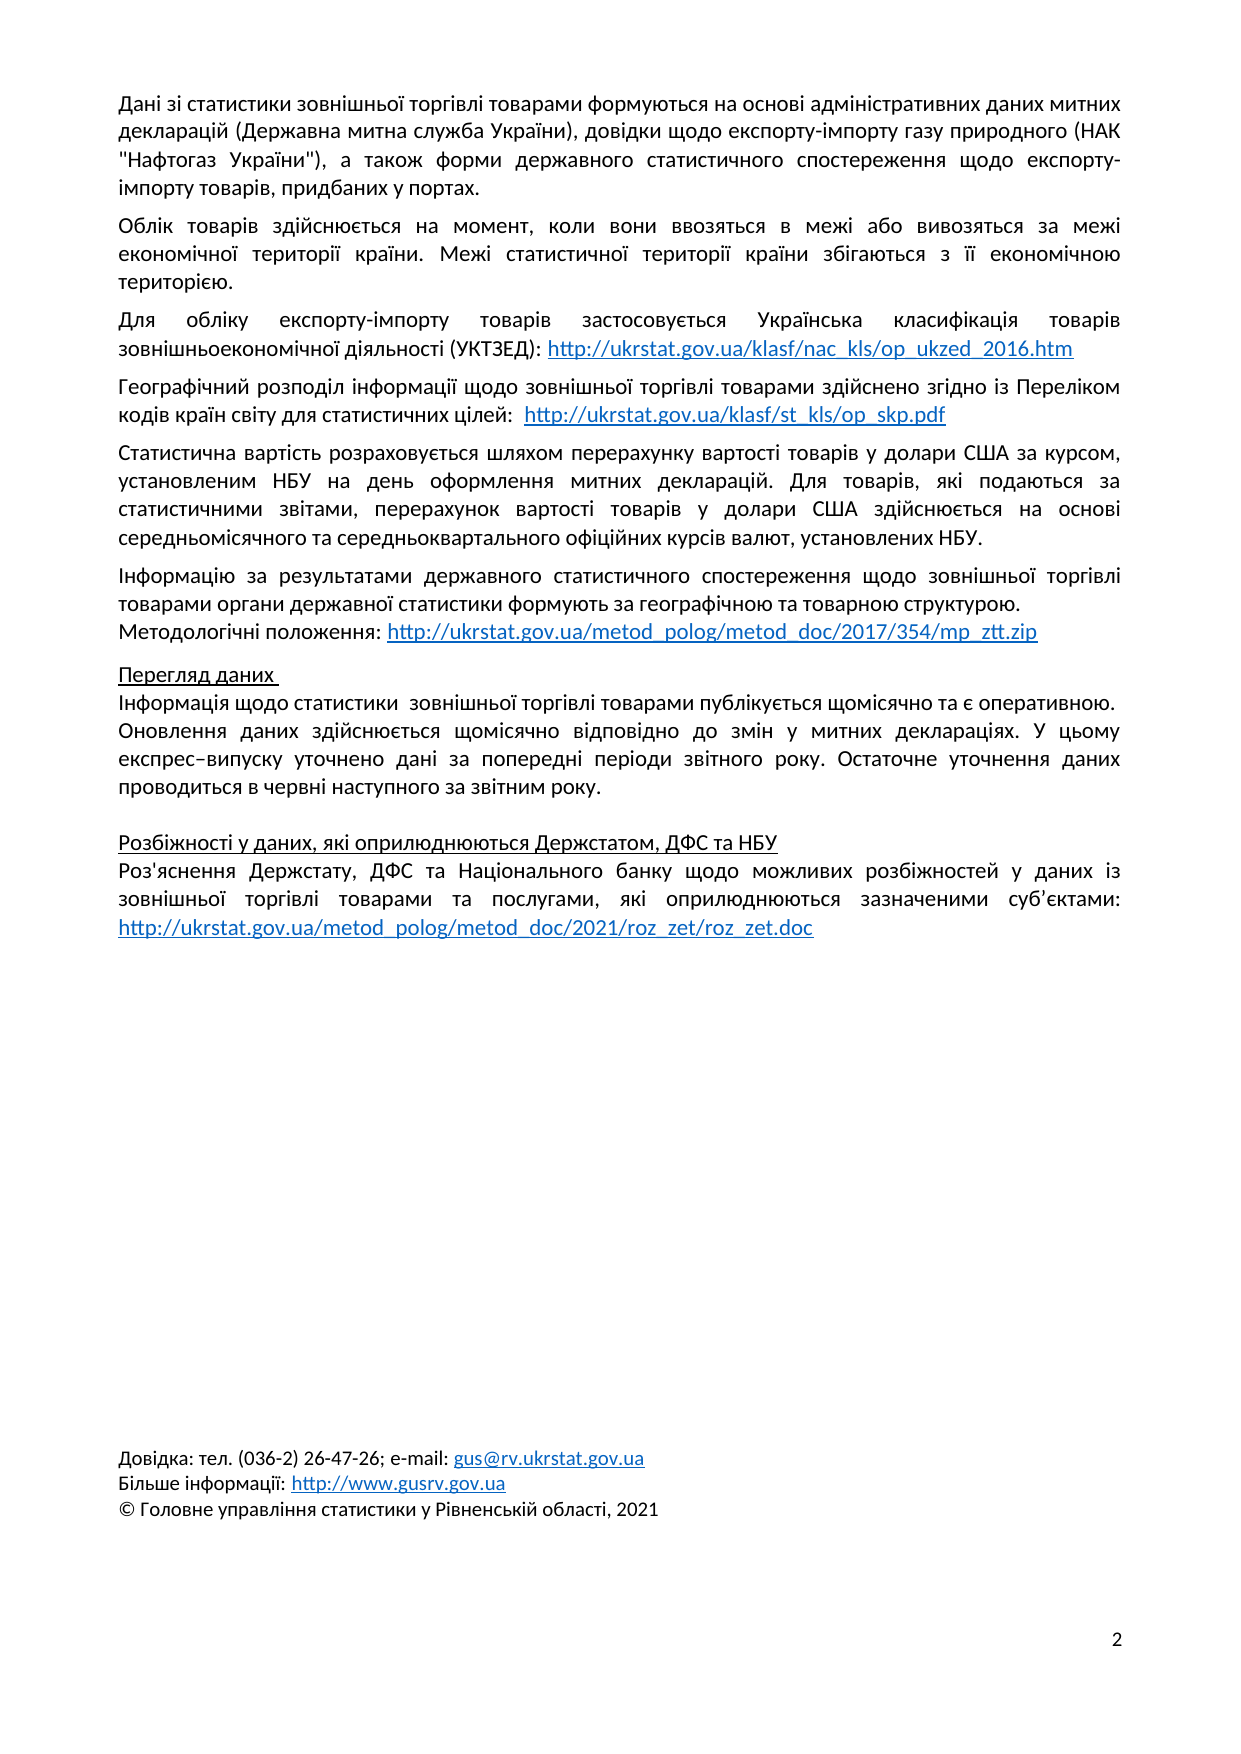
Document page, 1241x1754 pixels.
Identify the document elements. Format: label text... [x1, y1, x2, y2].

text Роз'яснення Держстату, ДФС та Національного банку щодо можливих розбіжностей у даних із зовнішньої торгівлі товарами та послугами, які оприлюднюються зазначеними суб’єктами: http://ukrstat.gov.ua/metod_polog/metod_doc/2021/roz_zet/roz_zet.doc [118, 857, 1122, 941]
text Географічний розподіл інформації щодо зовнішньої торгівлі товарами здійснено згідно із Переліком кодів країн світу для статистичних цілей: http://ukrstat.gov.ua/klasf/st_kls/op_skp.pdf [118, 372, 1122, 428]
text Методологічні положення: http://ukrstat.gov.ua/metod_polog/metod_doc/2017/354/mp_ztt.zip [118, 617, 1122, 645]
text Більше інформації: http://www.gusrv.gov.ua [118, 1470, 1122, 1496]
text Інформація щодо статистики зовнішньої торгівлі товарами публікується щомісячно та є оперативною. [118, 688, 1122, 716]
text Статистична вартість розраховується шляхом перерахунку вартості товарів у долари США за курсом, установленим НБУ на день оформлення митних декларацій. Для товарів, які подаються за статистичними звітами, перерахунок вартості товарів у долари США здійснюється на основі середньомісячного та середньоквартального офіційних курсів валют, установлених НБУ. [118, 438, 1122, 551]
text Оновлення даних здійснюється щомісячно відповідно до змін у митних деклараціях. У цьому експрес–випуску уточнено дані за попередні періоди звітного року. Остаточне уточнення даних проводиться в червні наступного за звітним року. [118, 716, 1122, 801]
text Дані зі статистики зовнішньої торгівлі товарами формуються на основі адміністративних даних митних декларацій (Державна митна служба України), довідки щодо експорту-імпорту газу природного (НАК "Нафтогаз України"), а також форми державного статистичного спостереження щодо експорту-імпорту товарів, придбаних у портах. [118, 89, 1122, 201]
text Для обліку експорту-імпорту товарів застосовується Українська класифікація товарів зовнішньоекономічної діяльності (УКТЗЕД): http://ukrstat.gov.ua/klasf/nac_kls/op_ukzed_2016.htm [118, 306, 1122, 362]
text Розбіжності у даних, які оприлюднюються Держстатом, ДФС та НБУ [118, 828, 1122, 857]
text © Головне управління статистики у Рівненській області, 2021 [118, 1496, 1122, 1521]
text Перегляд даних [118, 660, 1122, 688]
text Інформацію за результатами державного статистичного спостереження щодо зовнішньої торгівлі товарами органи державної статистики формують за географічною та товарною структурою. [118, 561, 1122, 617]
text Довідка: тел. (036-2) 26-47-26; e-mail: gus@rv.ukrstat.gov.ua [118, 1445, 1122, 1470]
text Облік товарів здійснюється на момент, коли вони ввозяться в межі або вивозяться за межі економічної території країни. Межі статистичної території країни збігаються з її економічною територією. [118, 211, 1122, 295]
